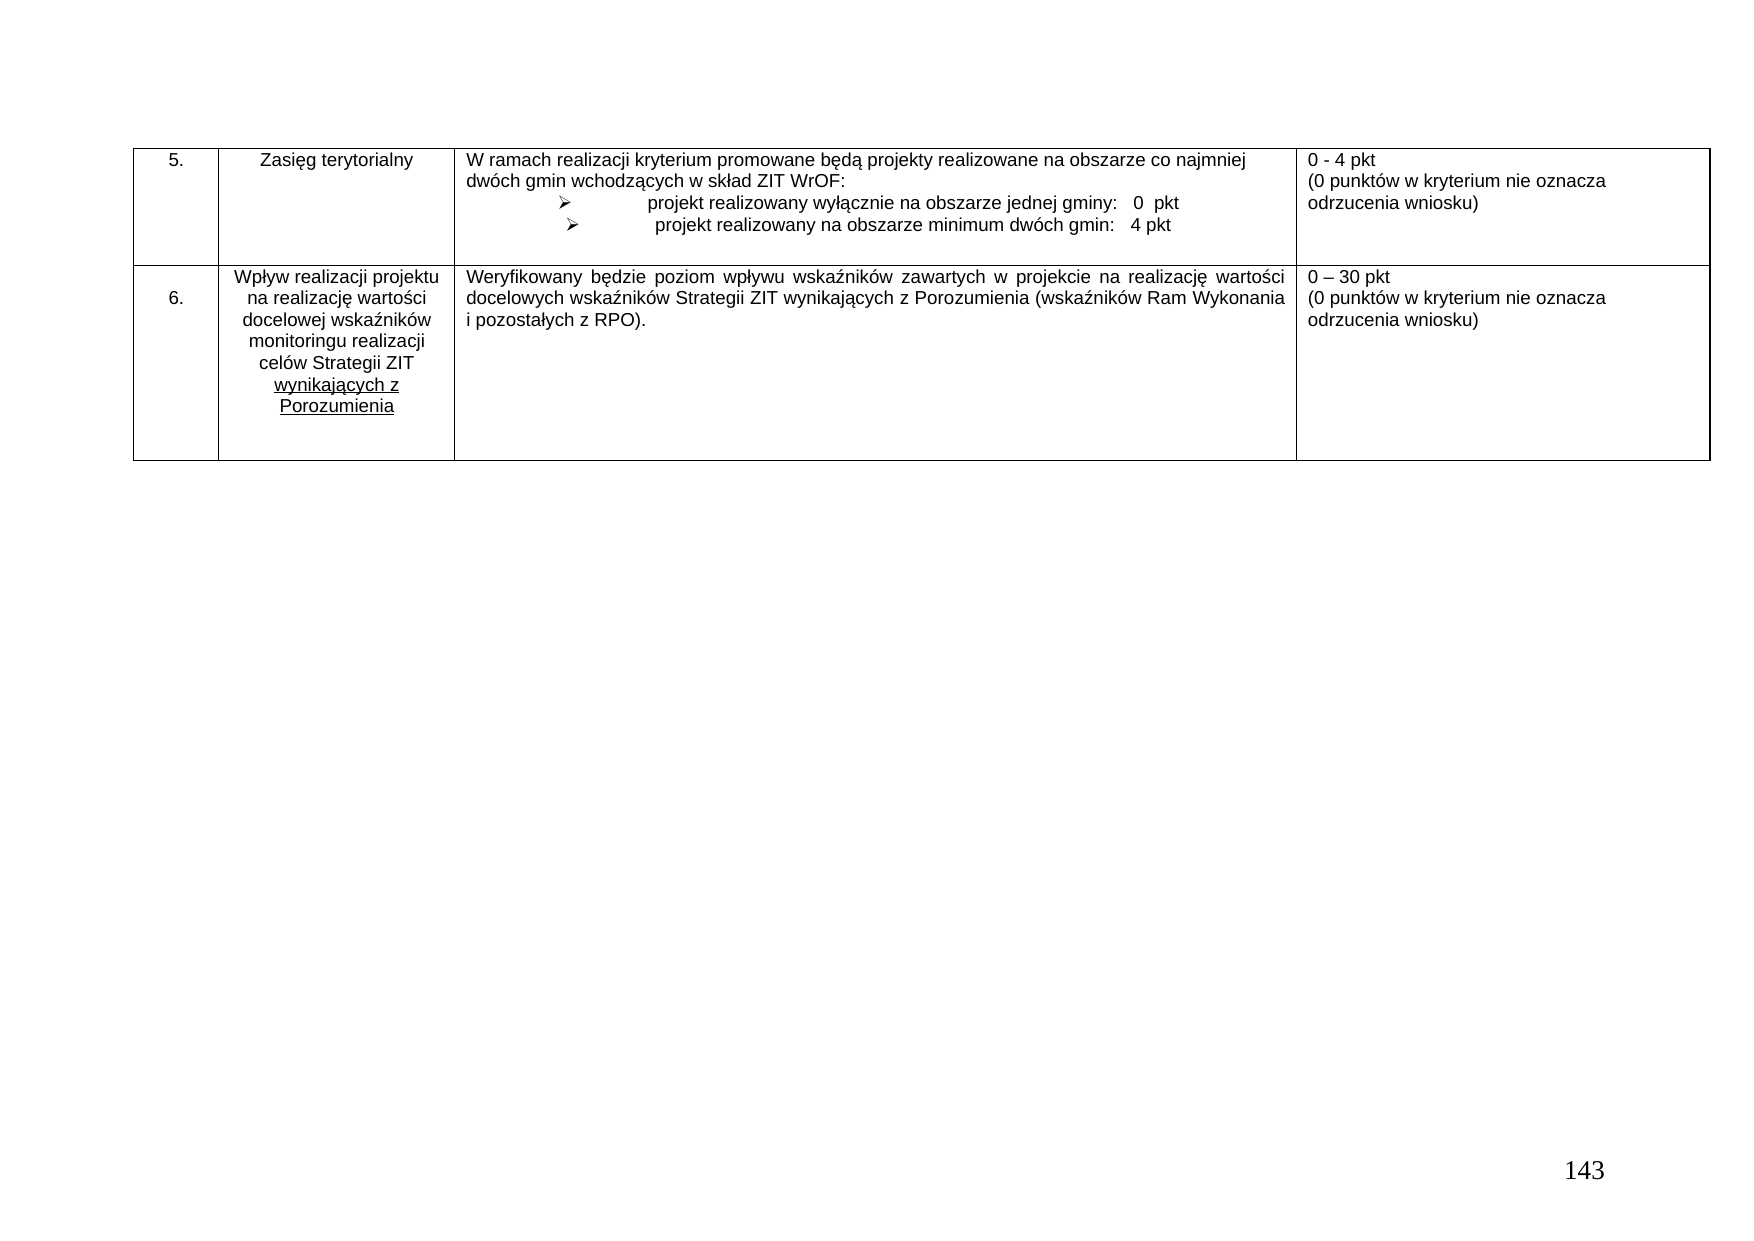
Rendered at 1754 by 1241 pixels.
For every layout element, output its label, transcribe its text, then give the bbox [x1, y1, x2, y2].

table_cell 5. [134, 149, 218, 264]
table_cell 6. [134, 266, 218, 459]
table_cell 0 - 4 pkt (0 punktów w kryterium nie oznacza odrzucenia wniosku) [1297, 149, 1709, 264]
table_cell 0 – 30 pkt (0 punktów w kryterium nie oznacza odrzucenia wniosku) [1297, 266, 1709, 459]
table_cell Wpływ realizacji projektu na realizację wartości docelowej wskaźników monitoringu realizacji celów Strategii ZIT wynikających z Porozumienia [219, 266, 454, 459]
table_cell Zasięg terytorialny [219, 149, 454, 264]
table_cell Weryfikowany będzie poziom wpływu wskaźników zawartych w projekcie na realizację wartości docelowych wskaźników Strategii ZIT wynikających z Porozumienia (wskaźników Ram Wykonania i pozostałych z RPO). [455, 266, 1296, 459]
table_cell W ramach realizacji kryterium promowane będą projekty realizowane na obszarze co najmniej dwóch gmin wchodzących w skład ZIT WrOF: projekt realizowany wyłącznie na obszarze jednej gminy: 0 pkt projekt realizowany na obszarze minimum dwóch gmin: 4 pkt [455, 149, 1296, 264]
